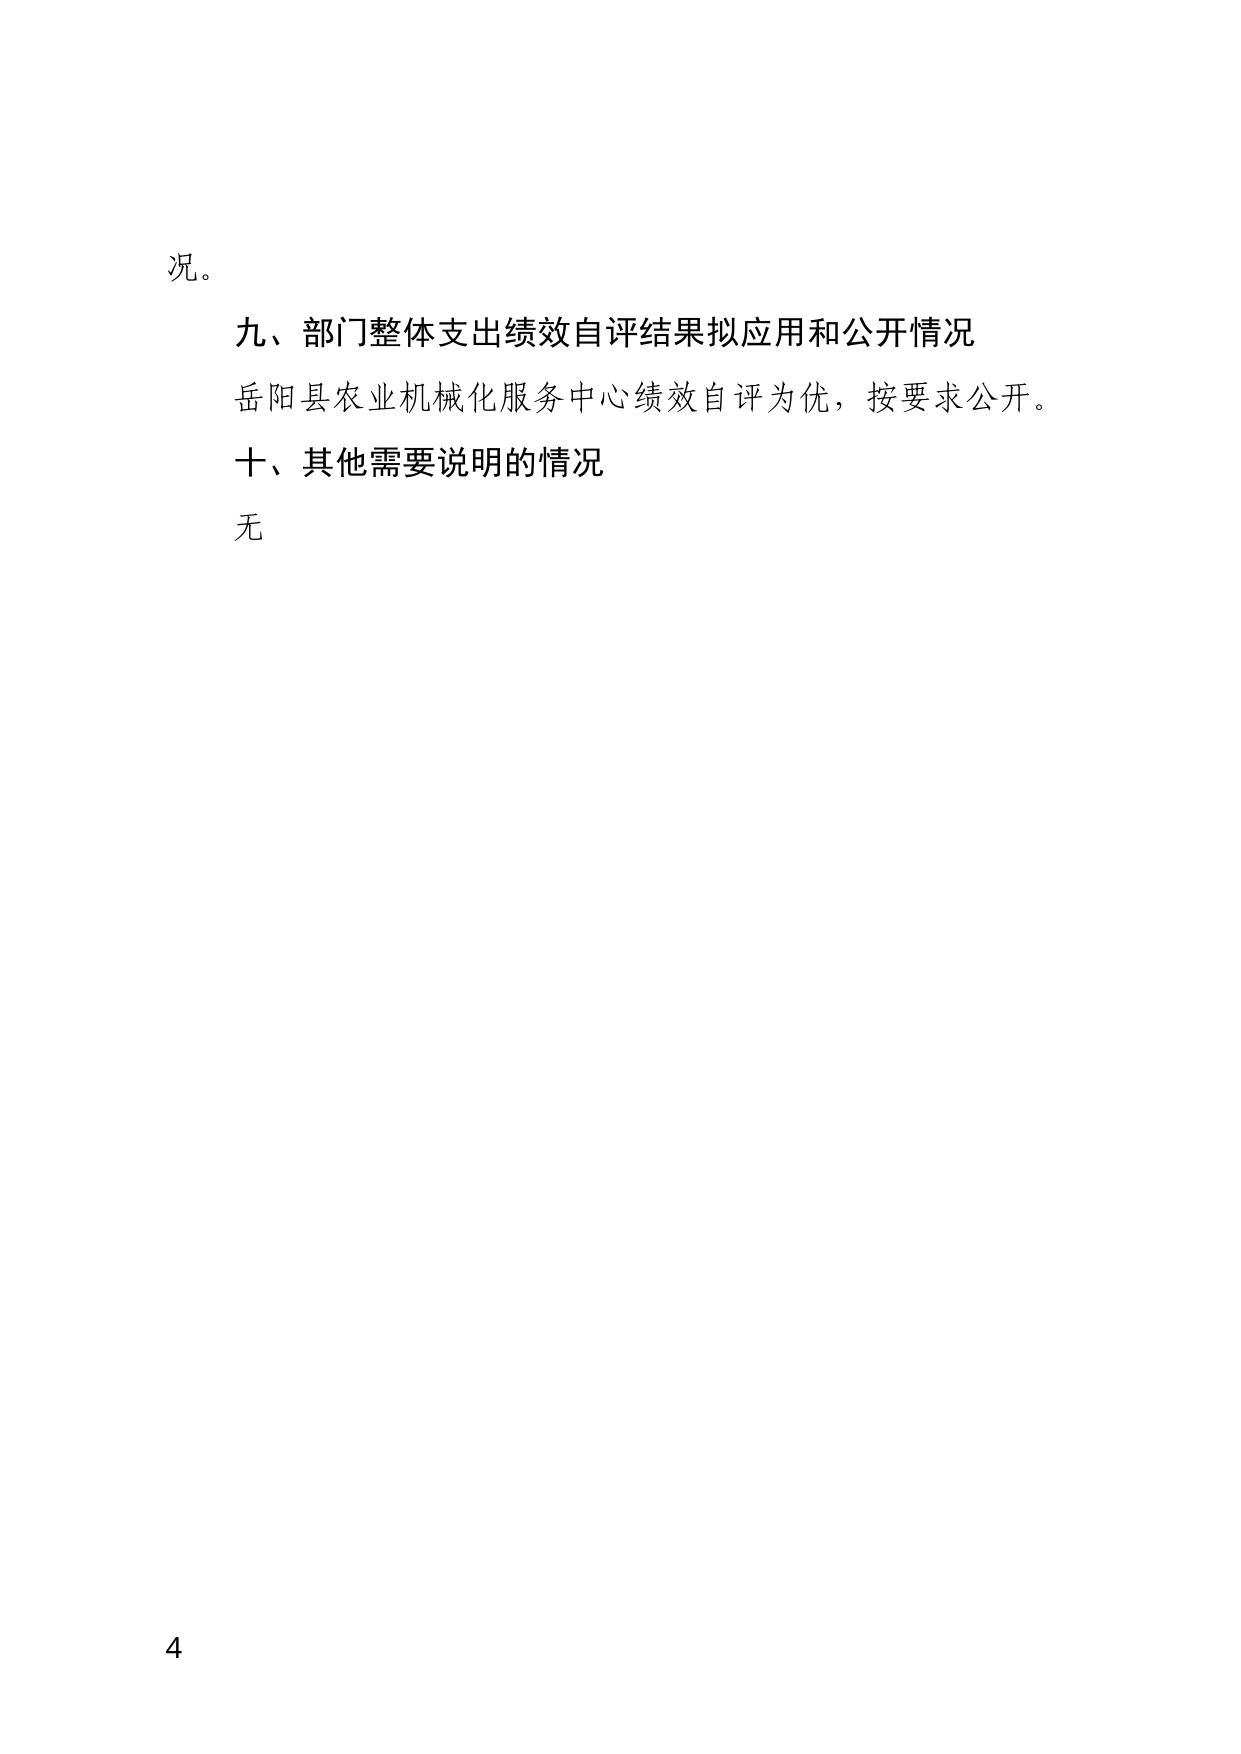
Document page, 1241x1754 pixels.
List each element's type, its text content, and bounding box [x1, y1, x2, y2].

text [165, 233, 1087, 298]
text 九、部门整体支出绩效自评结果拟应用和公开情况 [165, 298, 1087, 363]
text 无 [165, 493, 1087, 558]
text 岳阳县农业机械化服务中心绩效自评为优，按要求公开。 [165, 363, 1087, 428]
text 十、其他需要说明的情况 [165, 428, 1087, 493]
